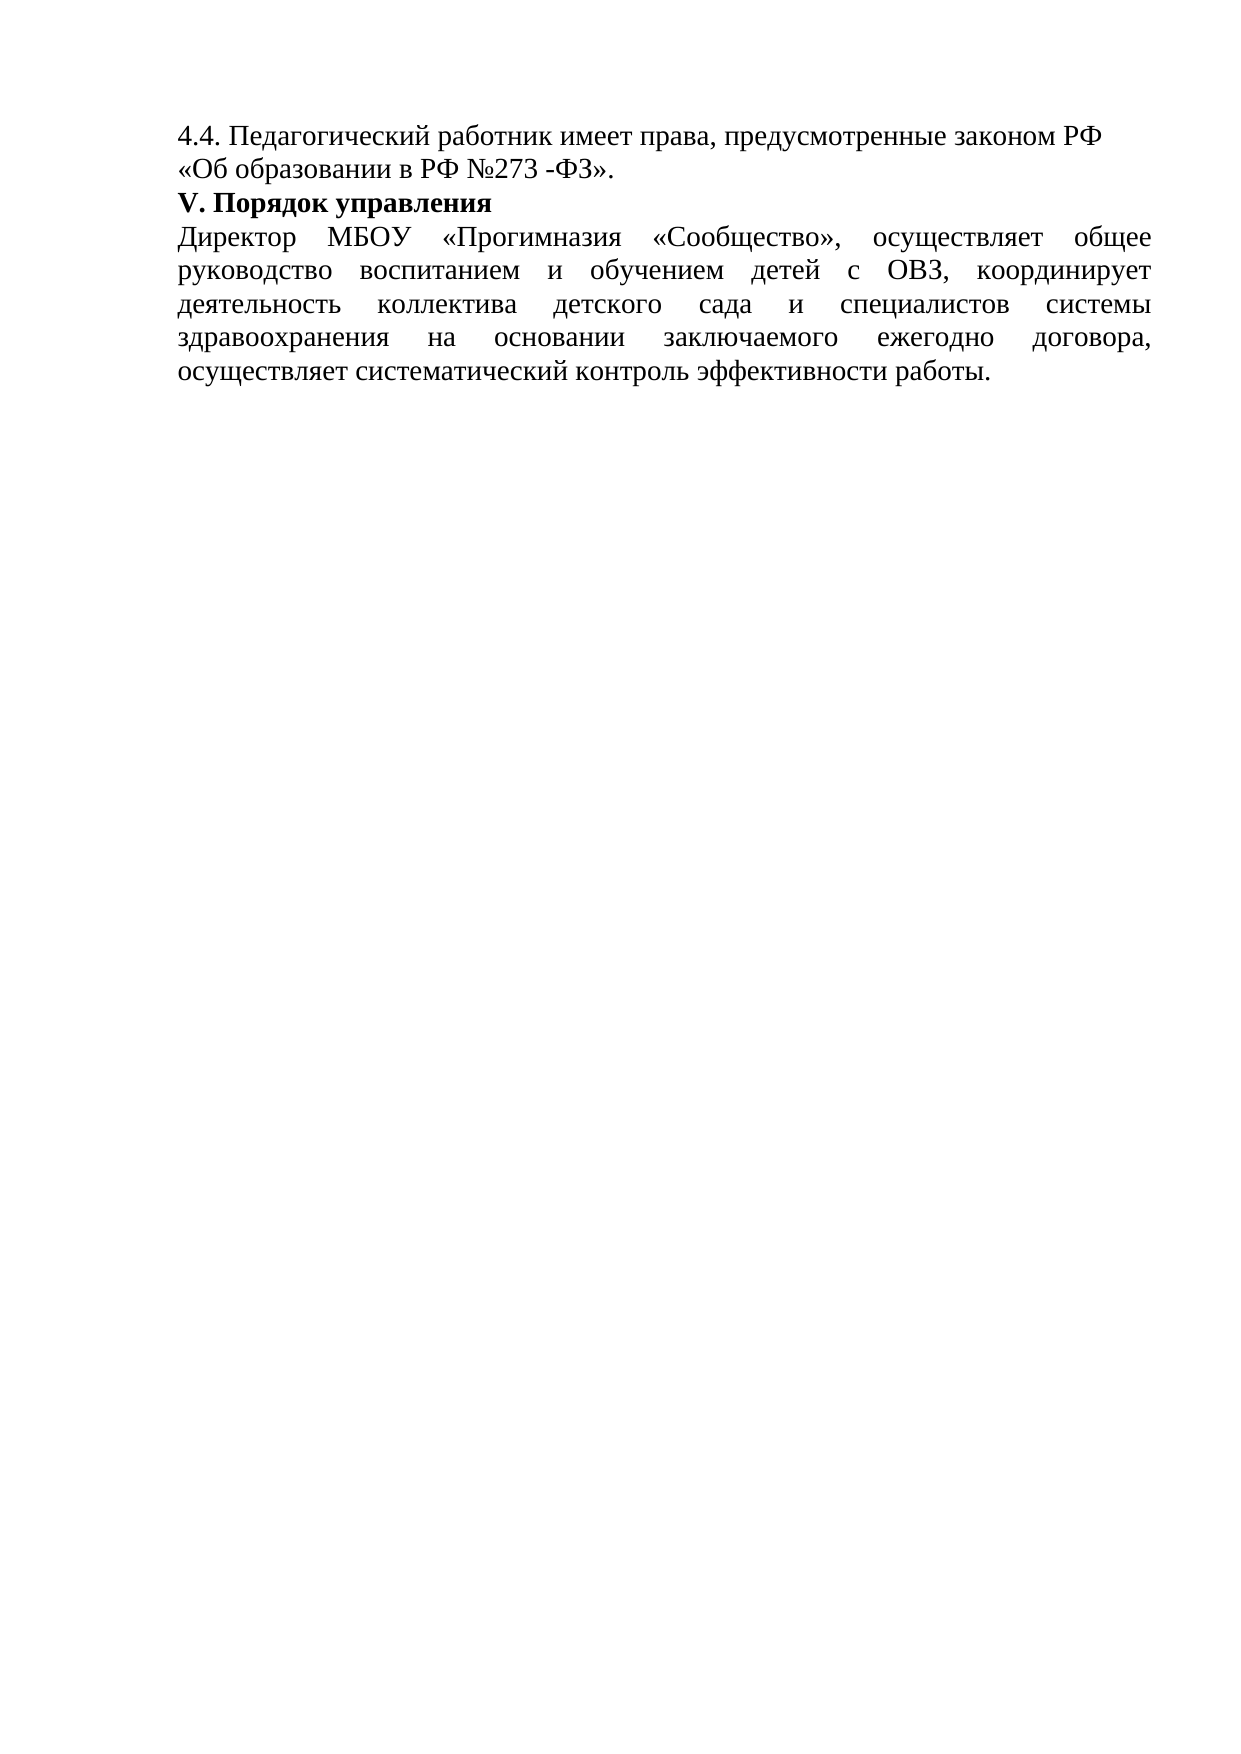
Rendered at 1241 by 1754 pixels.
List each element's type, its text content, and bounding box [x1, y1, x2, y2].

text V. Порядок управления [177, 185, 1152, 219]
text 4.4. Педагогический работник имеет права, предусмотренные законом РФ [177, 118, 1152, 152]
text Директор МБОУ «Прогимназия «Сообщество», осуществляет общее руководство воспитанием и обучением детей с ОВЗ, координирует деятельность коллектива детского сада и специалистов системы здравоохранения на основании заключаемого ежегодно договора, осуществляет систематический контроль эффективности работы. [177, 219, 1152, 386]
text «Об образовании в РФ №273 -ФЗ». [177, 152, 1152, 185]
